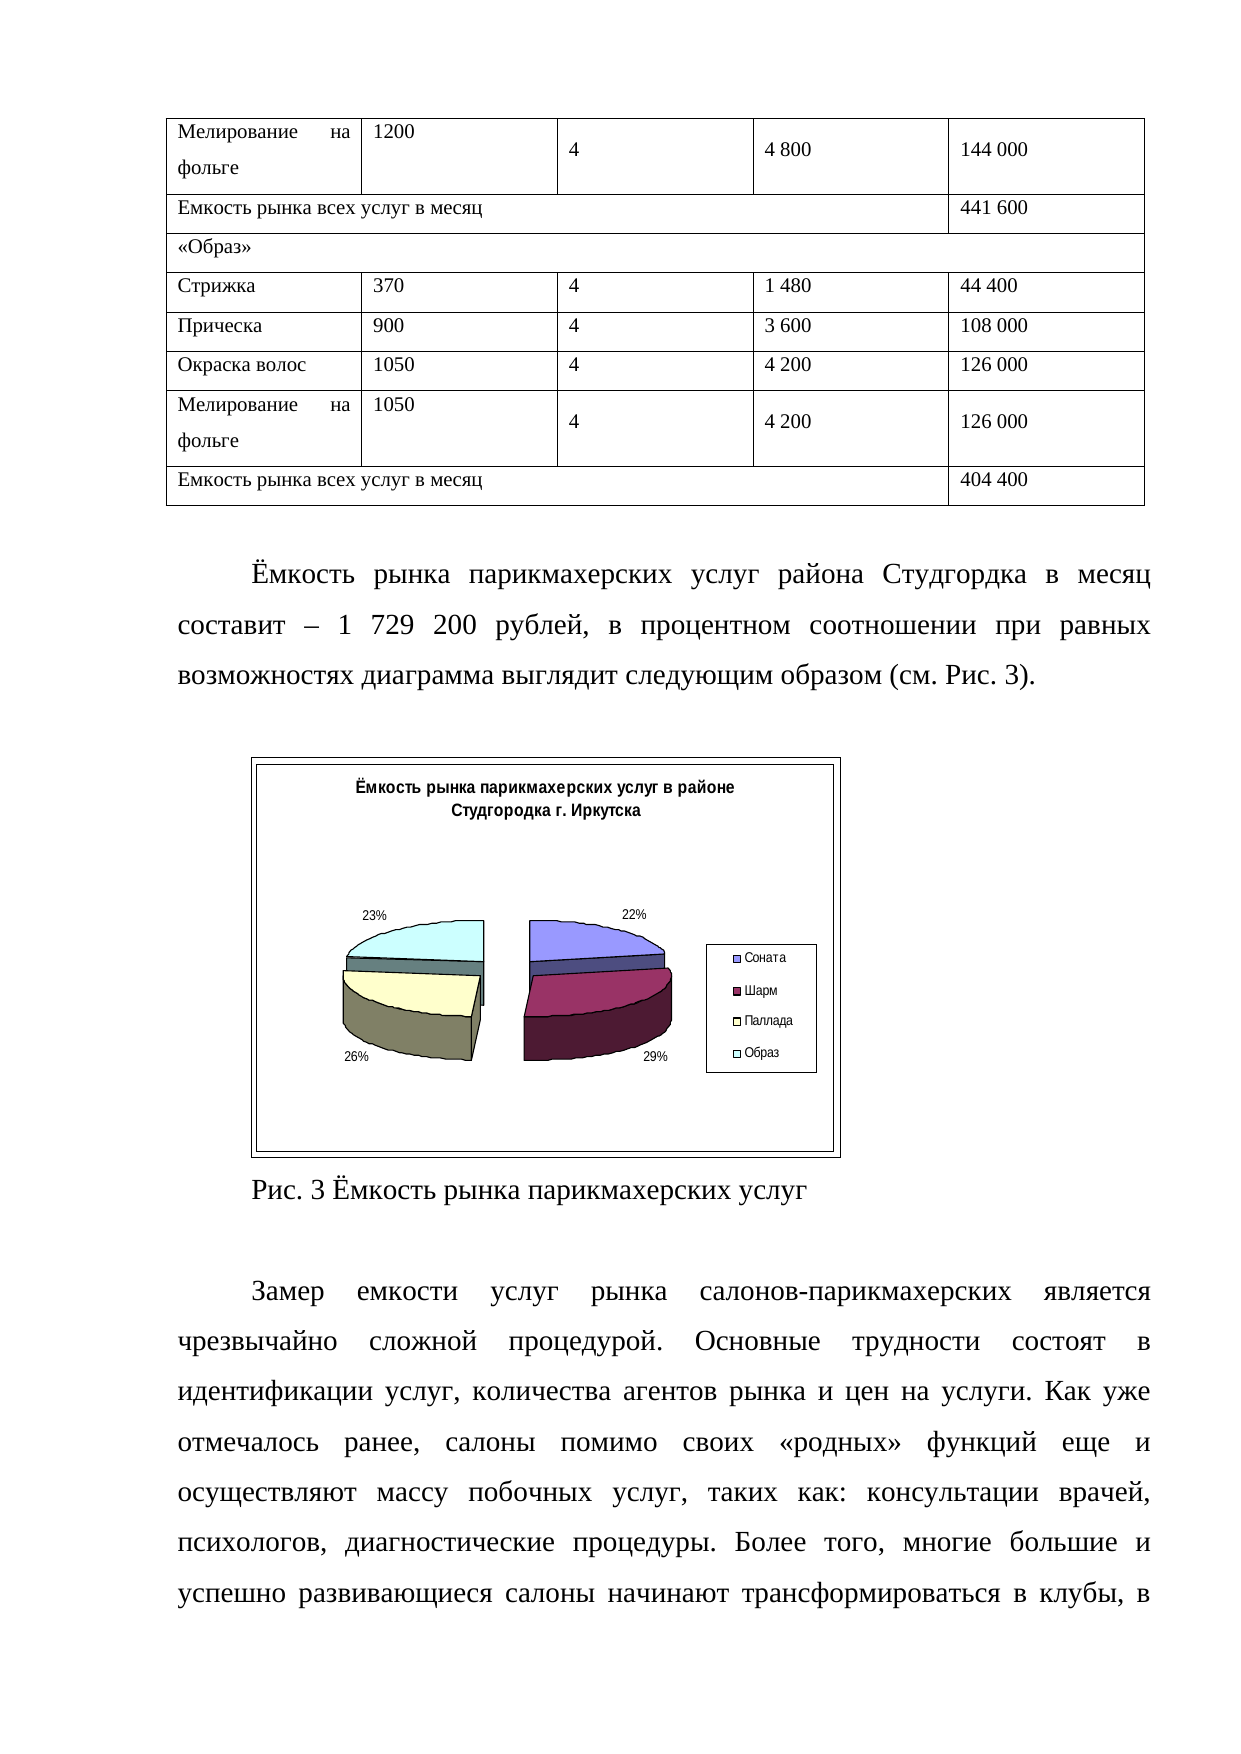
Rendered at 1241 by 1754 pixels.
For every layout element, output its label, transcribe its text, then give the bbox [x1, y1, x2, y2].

table_cell 3 600 [754, 313, 948, 351]
table_cell 126 000 [949, 391, 1144, 466]
table_cell 900 [362, 313, 557, 351]
table_cell 404 400 [949, 467, 1144, 505]
table_cell 1050 [362, 352, 557, 390]
table_cell 441 600 [949, 195, 1144, 233]
table_header 4 800 [754, 119, 948, 193]
text Ёмкость рынка парикмахерских услуг района Студгордка в месяц составит – 1 729 200 рублей, в процентном соотношении при равных возможностях диаграмма выглядит следующим образом (см. Рис. 3). [177, 557, 1152, 691]
table_header Мелирование на фольге [167, 119, 361, 193]
table_cell 4 [558, 273, 753, 312]
table_cell 370 [362, 273, 557, 312]
text Рис. 3 Ёмкость рынка парикмахерских услуг [177, 1172, 1152, 1206]
table_cell 44 400 [949, 273, 1144, 312]
table_cell Прическа [167, 313, 361, 351]
table_cell 1 480 [754, 273, 948, 312]
table_cell 108 000 [949, 313, 1144, 351]
table_cell 4 [558, 352, 753, 390]
table_header 1200 [362, 119, 557, 193]
table_header 144 000 [949, 119, 1144, 193]
table_cell Емкость рынка всех услуг в месяц [167, 467, 948, 505]
table_cell 4 200 [754, 391, 948, 466]
table_cell Стрижка [167, 273, 361, 312]
table_header 4 [558, 119, 753, 193]
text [177, 1273, 1152, 1608]
table_cell 4 [558, 313, 753, 351]
table_cell Окраска волос [167, 352, 361, 390]
table_cell 126 000 [949, 352, 1144, 390]
table_cell 1050 [362, 391, 557, 466]
table_cell Емкость рынка всех услуг в месяц [167, 195, 948, 233]
table_cell 4 [558, 391, 753, 466]
table_cell «Образ» [167, 234, 1144, 272]
table_cell 4 200 [754, 352, 948, 390]
table_cell Мелирование на фольге [167, 391, 361, 466]
